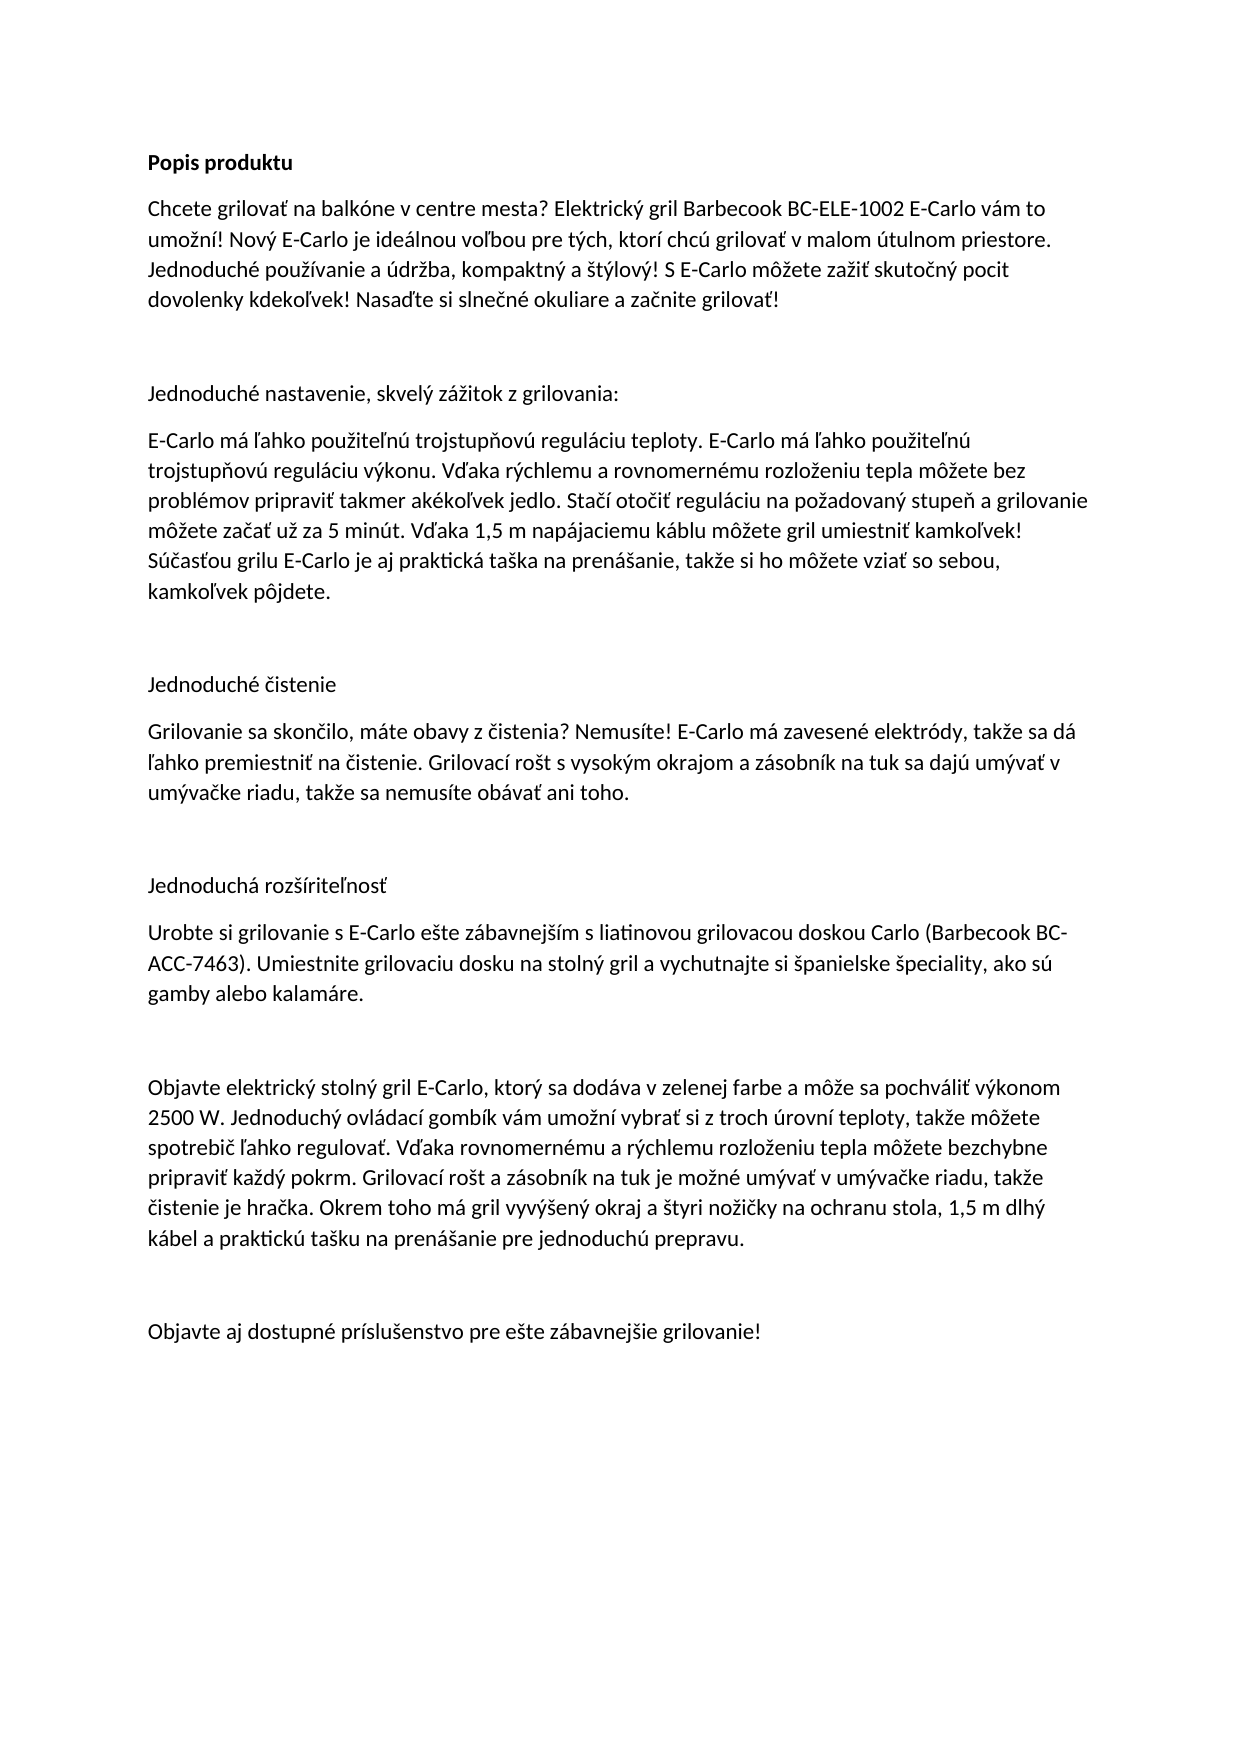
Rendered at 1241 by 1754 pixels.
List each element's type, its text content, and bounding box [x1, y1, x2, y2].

text Objavte aj dostupné príslušenstvo pre ešte zábavnejšie grilovanie! [148, 1317, 1093, 1345]
text Jednoduché nastavenie, skvelý zážitok z grilovania: [148, 379, 1093, 407]
text Popis produktu [148, 148, 1093, 176]
text Jednoduchá rozšíriteľnosť [148, 872, 1093, 899]
text Jednoduché čistenie [148, 671, 1093, 698]
text E-Carlo má ľahko použiteľnú trojstupňovú reguláciu teploty. E-Carlo má ľahko použiteľnú trojstupňovú reguláciu výkonu. Vďaka rýchlemu a rovnomernému rozloženiu tepla môžete bez problémov pripraviť takmer akékoľvek jedlo. Stačí otočiť reguláciu na požadovaný stupeň a grilovanie môžete začať už za 5 minút. Vďaka 1,5 m napájaciemu káblu môžete gril umiestniť kamkoľvek! Súčasťou grilu E-Carlo je aj praktická taška na prenášanie, takže si ho môžete vziať so sebou, kamkoľvek pôjdete. [148, 426, 1093, 605]
text Urobte si grilovanie s E-Carlo ešte zábavnejším s liatinovou grilovacou doskou Carlo (Barbecook BC-ACC-7463). Umiestnite grilovaciu dosku na stolný gril a vychutnajte si španielske špeciality, ako sú gamby alebo kalamáre. [148, 918, 1093, 1007]
text Chcete grilovať na balkóne v centre mesta? Elektrický gril Barbecook BC-ELE-1002 E-Carlo vám to umožní! Nový E-Carlo je ideálnou voľbou pre tých, ktorí chcú grilovať v malom útulnom priestore. Jednoduché používanie a údržba, kompaktný a štýlový! S E-Carlo môžete zažiť skutočný pocit dovolenky kdekoľvek! Nasaďte si slnečné okuliare a začnite grilovať! [148, 194, 1093, 313]
text Objavte elektrický stolný gril E-Carlo, ktorý sa dodáva v zelenej farbe a môže sa pochváliť výkonom 2500 W. Jednoduchý ovládací gombík vám umožní vybrať si z troch úrovní teploty, takže môžete spotrebič ľahko regulovať. Vďaka rovnomernému a rýchlemu rozloženiu tepla môžete bezchybne pripraviť každý pokrm. Grilovací rošt a zásobník na tuk je možné umývať v umývačke riadu, takže čistenie je hračka. Okrem toho má gril vyvýšený okraj a štyri nožičky na ochranu stola, 1,5 m dlhý kábel a praktickú tašku na prenášanie pre jednoduchú prepravu. [148, 1073, 1093, 1252]
text Grilovanie sa skončilo, máte obavy z čistenia? Nemusíte! E-Carlo má zavesené elektródy, takže sa dá ľahko premiestniť na čistenie. Grilovací rošt s vysokým okrajom a zásobník na tuk sa dajú umývať v umývačke riadu, takže sa nemusíte obávať ani toho. [148, 717, 1093, 806]
